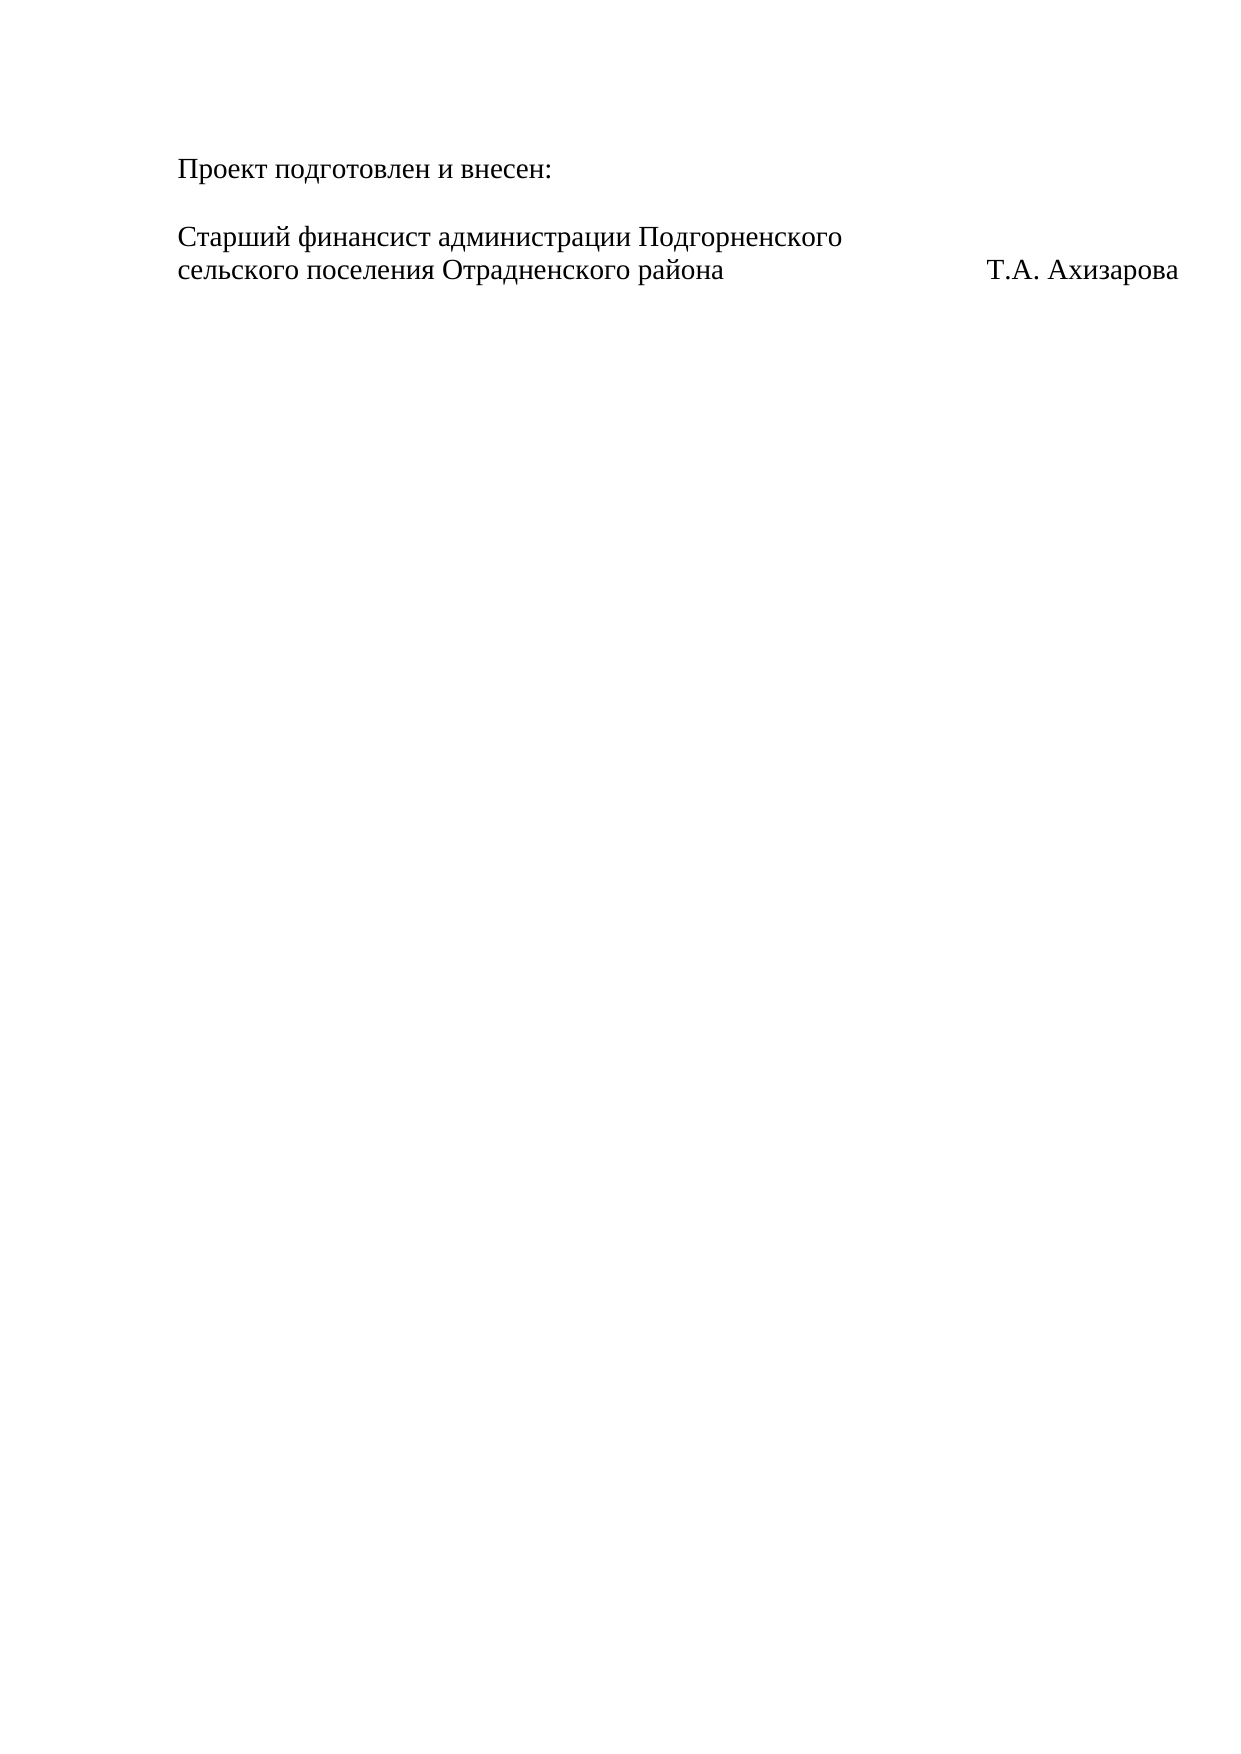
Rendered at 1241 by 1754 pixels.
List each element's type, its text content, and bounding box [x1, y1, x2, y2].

text Проект подготовлен и внесен: [177, 152, 1181, 185]
text Старший финансист администрации Подгорненского [177, 219, 1181, 252]
text сельского поселения Отрадненского района Т.А. Ахизарова [177, 252, 1181, 286]
